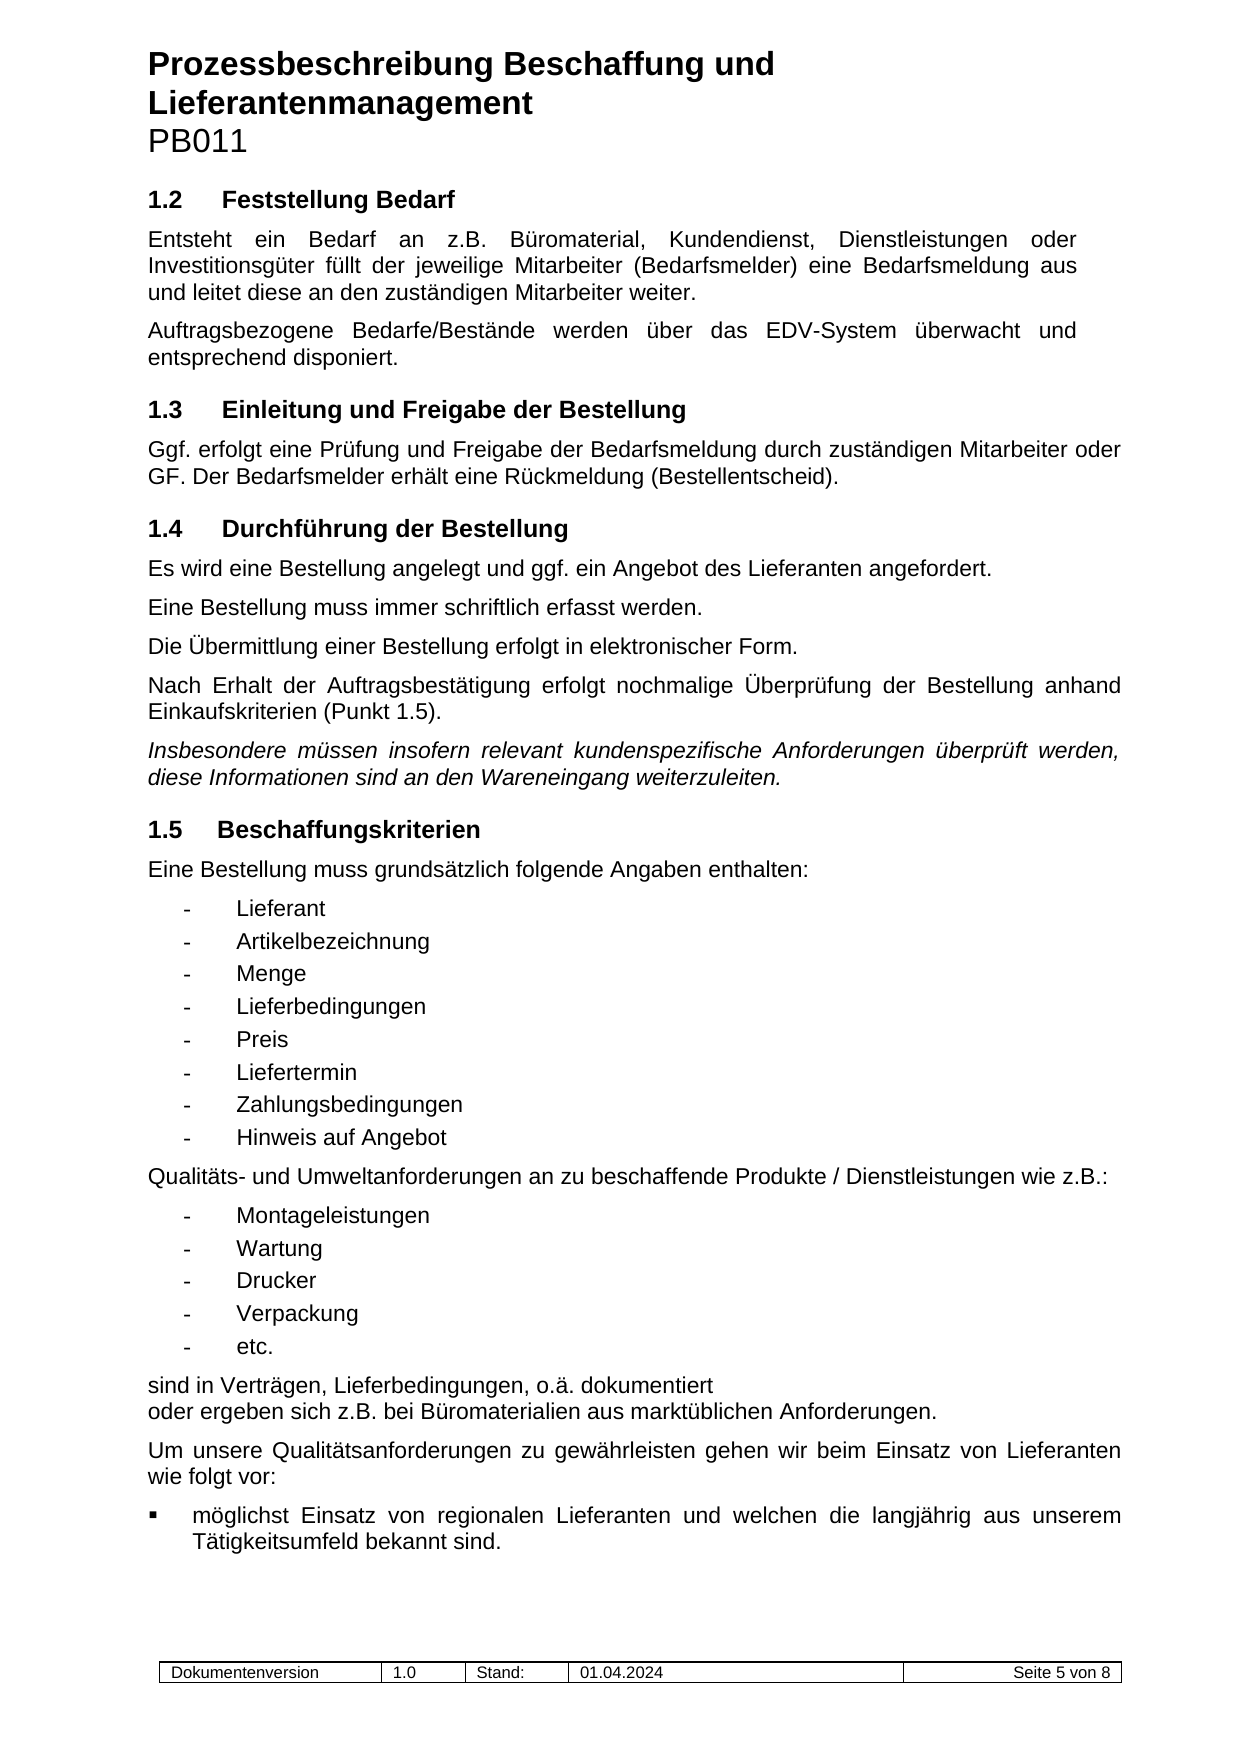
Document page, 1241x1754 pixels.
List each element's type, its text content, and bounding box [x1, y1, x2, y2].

subtitle Durchführung der Bestellung [148, 514, 1122, 543]
subtitle 1.3 Einleitung und Freigabe der Bestellung [148, 395, 1122, 424]
text Es wird eine Bestellung angelegt und ggf. ein Angebot des Lieferanten angefordert. [148, 555, 1122, 582]
text Eine Bestellung muss grundsätzlich folgende Angaben enthalten: [148, 856, 1122, 882]
text oder ergeben sich z.B. bei Büromaterialien aus marktüblichen Anforderungen. [148, 1398, 1122, 1424]
text Entsteht ein Bedarf an z.B. Büromaterial, Kundendienst, Dienstleistungen oder Investitionsgüter füllt der jeweilige Mitarbeiter (Bedarfsmelder) eine Bedarfsmeldung aus und leitet diese an den zuständigen Mitarbeiter weiter. [148, 226, 1078, 305]
list Lieferbedingungen [183, 993, 1122, 1019]
list Wartung [183, 1234, 1122, 1261]
text Die Übermittlung einer Bestellung erfolgt in elektronischer Form. [148, 633, 1122, 659]
list Artikelbezeichnung [183, 928, 1122, 954]
list Verpackung [183, 1300, 1122, 1326]
text Eine Bestellung muss immer schriftlich erfasst werden. [148, 594, 1122, 621]
list Menge [183, 960, 1122, 987]
text Nach Erhalt der Auftragsbestätigung erfolgt nochmalige Überprüfung der Bestellung anhand Einkaufskriterien (Punkt 1.5). [148, 672, 1122, 725]
subtitle 1.5 Beschaffungskriterien [148, 815, 1122, 844]
text Ggf. erfolgt eine Prüfung und Freigabe der Bedarfsmeldung durch zuständigen Mitarbeiter oder GF. Der Bedarfsmelder erhält eine Rückmeldung (Bestellentscheid). [148, 436, 1122, 489]
list möglichst Einsatz von regionalen Lieferanten und welchen die langjährig aus unserem Tätigkeitsumfeld bekannt sind. [148, 1502, 1122, 1555]
list Drucker [183, 1267, 1122, 1294]
text Um unsere Qualitätsanforderungen zu gewährleisten gehen wir beim Einsatz von Lieferanten wie folgt vor: [148, 1437, 1122, 1489]
text Qualitäts- und Umweltanforderungen an zu beschaffende Produkte / Dienstleistungen wie z.B.: [148, 1163, 1122, 1189]
list Montageleistungen [183, 1202, 1122, 1228]
list etc. [183, 1333, 1122, 1359]
list Hinweis auf Angebot [183, 1124, 1122, 1150]
text sind in Verträgen, Lieferbedingungen, o.ä. dokumentiert [148, 1372, 1122, 1398]
text Insbesondere müssen insofern relevant kundenspezifische Anforderungen überprüft werden, diese Informationen sind an den Wareneingang weiterzuleiten. [148, 737, 1122, 790]
list Zahlungsbedingungen [183, 1091, 1122, 1118]
text Auftragsbezogene Bedarfe/Bestände werden über das EDV-System überwacht und entsprechend disponiert. [148, 317, 1078, 370]
subtitle 1.2 Feststellung Bedarf [148, 185, 1122, 213]
list Preis [183, 1026, 1122, 1052]
list Lieferant [183, 895, 1122, 921]
list Liefertermin [183, 1058, 1122, 1085]
